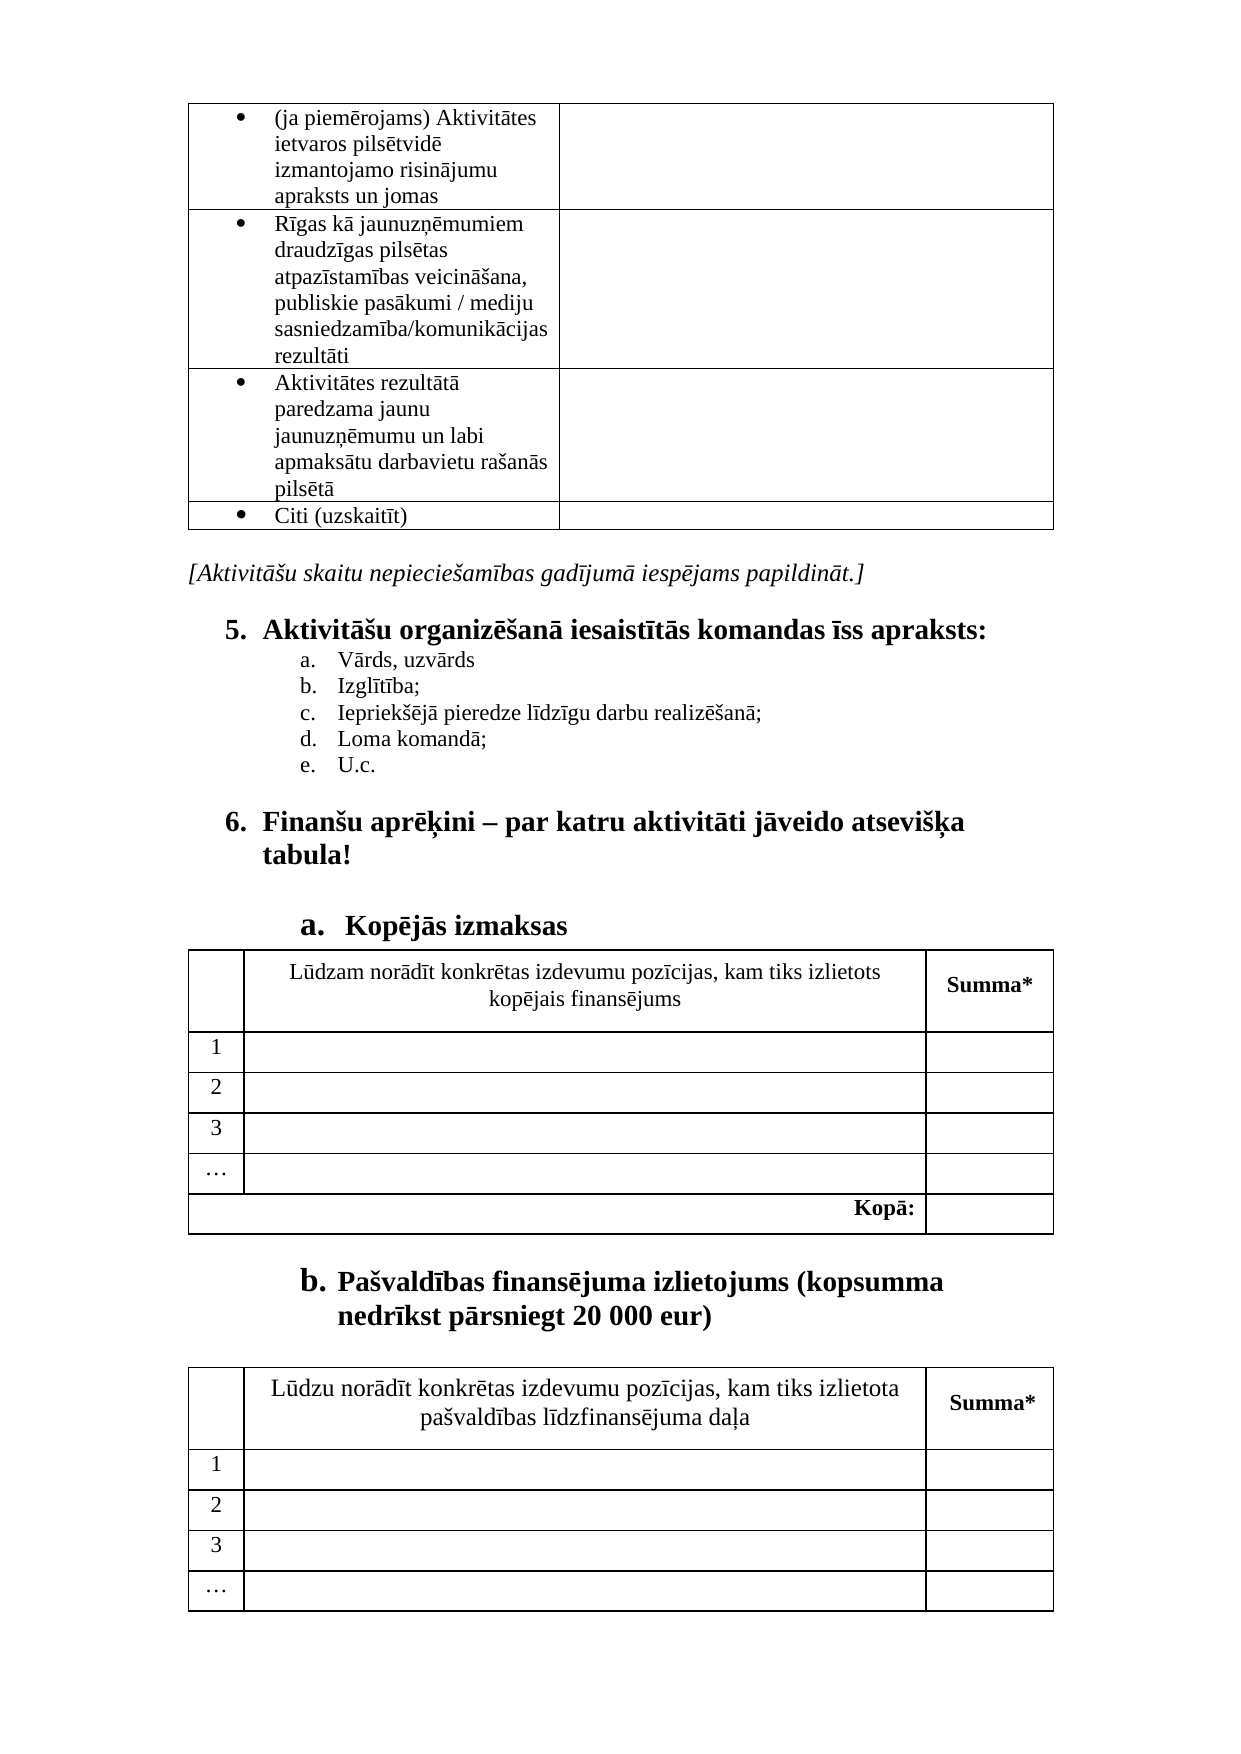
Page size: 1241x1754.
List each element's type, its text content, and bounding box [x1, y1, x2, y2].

table_cell Aktivitātes rezultātā paredzama jaunu jaunuzņēmumu un labi apmaksātu darbavietu rašanās pilsētā [189, 369, 559, 501]
table_cell [245, 1154, 925, 1193]
table_cell [927, 1491, 1053, 1529]
list Vārds, uzvārds [300, 646, 1053, 672]
table_cell [927, 1572, 1053, 1610]
table_cell [927, 1195, 1053, 1233]
table_cell [927, 1033, 1053, 1072]
table_cell [560, 502, 1053, 529]
table_cell [245, 1531, 925, 1570]
table_header Summa* [927, 951, 1053, 1031]
table_header Summa* [927, 1368, 1053, 1449]
table_cell [245, 1450, 925, 1489]
table_header [189, 1368, 243, 1449]
table_cell Citi (uzskaitīt) [189, 502, 559, 529]
table_cell [560, 369, 1053, 501]
table_cell [927, 1450, 1053, 1489]
table_header Lūdzu norādīt konkrētas izdevumu pozīcijas, kam tiks izlietota pašvaldības līdzfinansējuma daļa [245, 1368, 925, 1449]
table_header [189, 951, 243, 1031]
table_cell [245, 1073, 925, 1112]
table_cell [927, 1531, 1053, 1570]
table_cell 3 [189, 1114, 243, 1152]
table_cell [560, 210, 1053, 368]
table_cell [560, 104, 1053, 209]
table_header Lūdzam norādīt konkrētas izdevumu pozīcijas, kam tiks izlietots kopējais finansējums [245, 951, 925, 1031]
table_cell [245, 1572, 925, 1610]
text [Aktivitāšu skaitu nepieciešamības gadījumā iespējams papildināt.] [187, 558, 1053, 587]
table_cell 1 [189, 1450, 243, 1489]
table_cell [927, 1114, 1053, 1152]
list Izglītība; [300, 672, 1053, 698]
table_cell [927, 1073, 1053, 1112]
list Aktivitāšu organizēšanā iesaistītās komandas īss apraksts: [225, 612, 1053, 646]
list Pašvaldības finansējuma izlietojums (kopsumma nedrīkst pārsniegt 20 000 eur) [300, 1260, 1053, 1332]
table_cell … [189, 1154, 243, 1193]
table_cell [245, 1033, 925, 1072]
table_cell (ja piemērojams) Aktivitātes ietvaros pilsētvidē izmantojamo risinājumu apraksts un jomas [189, 104, 559, 209]
table_cell [245, 1491, 925, 1529]
list Finanšu aprēķini – par katru aktivitāti jāveido atsevišķa tabula! [225, 804, 1053, 871]
list Kopējās izmaksas [300, 904, 1053, 943]
table_cell 3 [189, 1531, 243, 1570]
table_cell [927, 1154, 1053, 1193]
table_cell … [189, 1572, 243, 1610]
table_cell Rīgas kā jaunuzņēmumiem draudzīgas pilsētas atpazīstamības veicināšana, publiskie pasākumi / mediju sasniedzamība/komunikācijas rezultāti [189, 210, 559, 368]
list U.c. [300, 751, 1053, 778]
list Loma komandā; [300, 725, 1053, 751]
table_cell 2 [189, 1073, 243, 1112]
list Iepriekšējā pieredze līdzīgu darbu realizēšanā; [300, 698, 1053, 725]
table_cell 1 [189, 1033, 243, 1072]
table_cell [245, 1114, 925, 1152]
table_cell Kopā: [189, 1195, 925, 1233]
table_cell 2 [189, 1491, 243, 1529]
